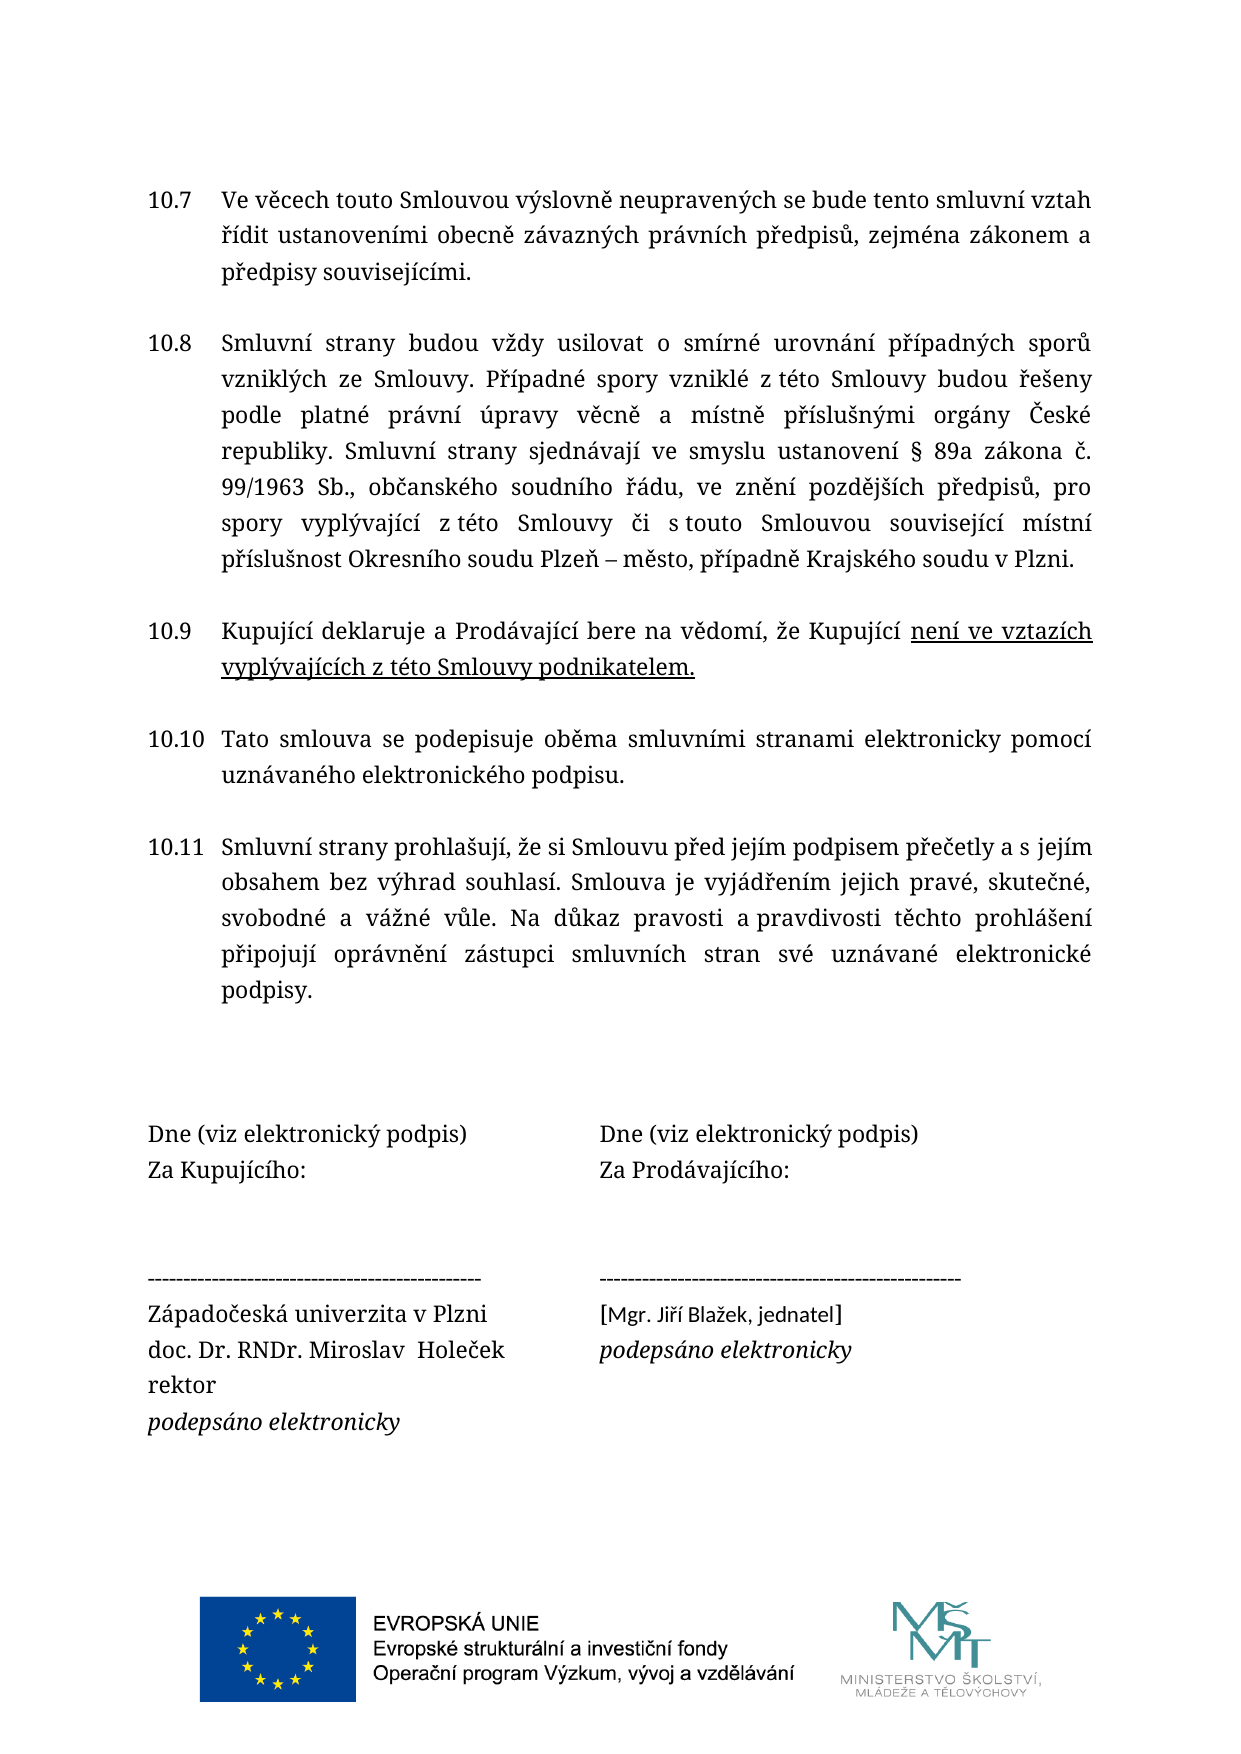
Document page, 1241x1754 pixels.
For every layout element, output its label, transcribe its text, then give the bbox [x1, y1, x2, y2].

table_header Dne (viz elektronický podpis) Za Kupujícího: ----------------------------------------------- Západočeská univerzita v Plzni doc. Dr. RNDr. Miroslav Holeček rektor podepsáno elektronicky [136, 1118, 588, 1512]
text 10.11 Smluvní strany prohlašují, že si Smlouvu před jejím podpisem přečetly a s jejím obsahem bez výhrad souhlasí. Smlouva je vyjádřením jejich pravé, skutečné, svobodné a vážné vůle. Na důkaz pravosti a pravdivosti těchto prohlášení připojují oprávnění zástupci smluvních stran své uznávané elektronické podpisy. [148, 830, 1093, 1005]
table_header Dne (viz elektronický podpis) Za Prodávajícího: --------------------------------------------------- [Mgr. Jiří Blažek, jednatel] podepsáno elektronicky [588, 1118, 1040, 1512]
text 10.9 Kupující deklaruje a Prodávající bere na vědomí, že Kupující není ve vztazích vyplývajících z této Smlouvy podnikatelem. [148, 615, 1093, 682]
text 10.7 Ve věcech touto Smlouvou výslovně neupravených se bude tento smluvní vztah řídit ustanoveními obecně závazných právních předpisů, zejména zákonem a předpisy souvisejícími. [148, 183, 1093, 287]
text 10.8 Smluvní strany budou vždy usilovat o smírné urovnání případných sporů vzniklých ze Smlouvy. Případné spory vzniklé z této Smlouvy budou řešeny podle platné právní úpravy věcně a místně příslušnými orgány České republiky. Smluvní strany sjednávají ve smyslu ustanovení § 89a zákona č. 99/1963 Sb., občanského soudního řádu, ve znění pozdějších předpisů, pro spory vyplývající z této Smlouvy či s touto Smlouvou související místní příslušnost Okresního soudu Plzeň – město, případně Krajského soudu v Plzni. [148, 327, 1093, 574]
text 10.10 Tato smlouva se podepisuje oběma smluvními stranami elektronicky pomocí uznávaného elektronického podpisu. [148, 723, 1093, 790]
picture [147, 1544, 1093, 1754]
